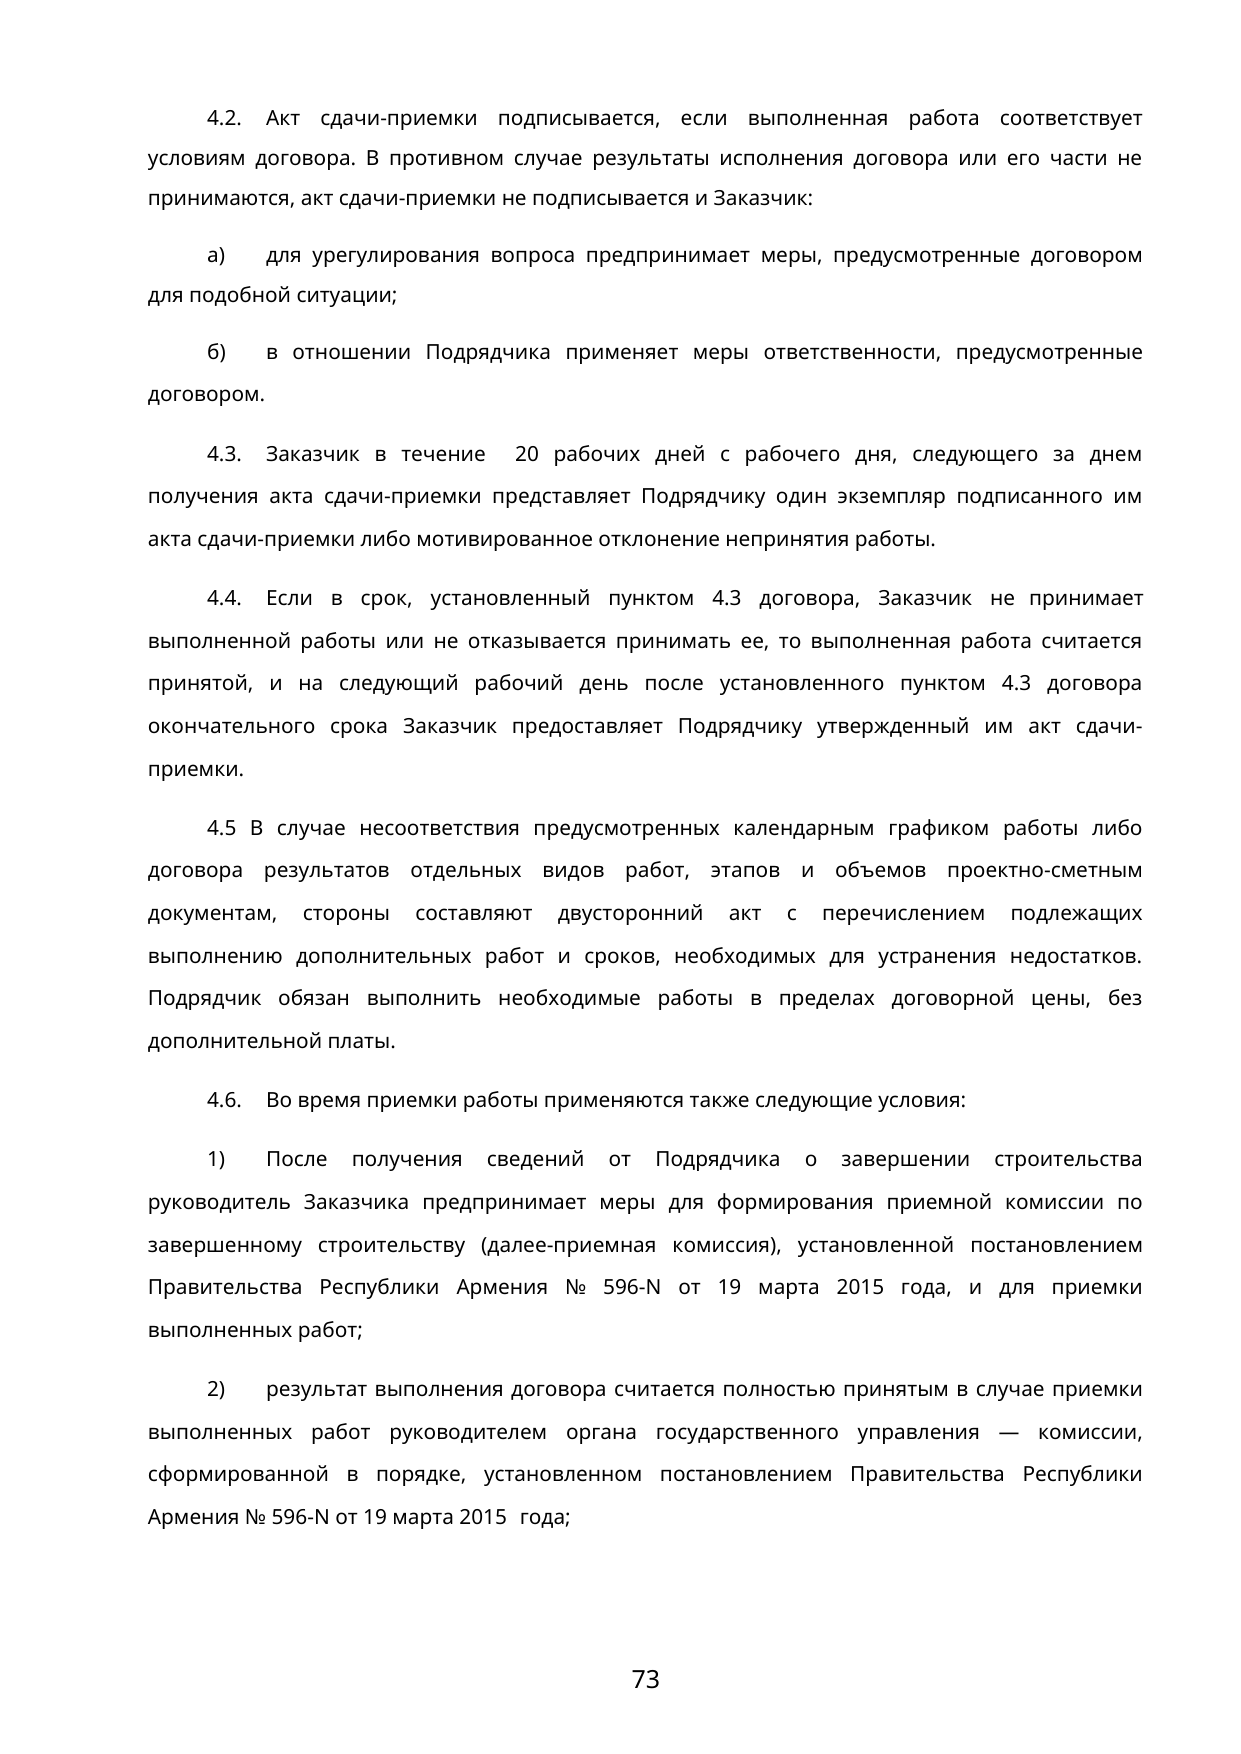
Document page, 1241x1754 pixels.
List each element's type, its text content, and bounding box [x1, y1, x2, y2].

text 4.4. Если в срок, установленный пунктом 4.3 договора, Заказчик не принимает выполненной работы или не отказывается принимать ее, то выполненная работа считается принятой, и на следующий рабочий день после установленного пунктом 4.3 договора окончательного срока Заказчик предоставляет Подрядчику утвержденный им акт сдачи-приемки. [148, 583, 1144, 782]
text 4.6. Во время приемки работы применяются также следующие условия: [148, 1085, 1144, 1114]
text 1) После получения сведений от Подрядчика о завершении строительства руководитель Заказчика предпринимает меры для формирования приемной комиссии по завершенному строительству (далее-приемная комиссия), установленной постановлением Правительства Республики Армения № 596-N от 19 марта 2015 года, и для приемки выполненных работ; [148, 1144, 1144, 1343]
text 4.2. Акт сдачи-приемки подписывается, если выполненная работа соответствует условиям договора. В противном случае результаты исполнения договора или его части не принимаются, акт сдачи-приемки не подписывается и Заказчик: [148, 103, 1144, 212]
text 4.3. Заказчик в течение 20 рабочих дней с рабочего дня, следующего за днем получения акта сдачи-приемки представляет Подрядчику один экземпляр подписанного им акта сдачи-приемки либо мотивированное отклонение непринятия работы. [148, 439, 1144, 552]
text 4.5 В случае несоответствия предусмотренных календарным графиком работы либо договора результатов отдельных видов работ, этапов и объемов проектно-сметным документам, стороны составляют двусторонний акт с перечислением подлежащих выполнению дополнительных работ и сроков, необходимых для устранения недостатков. Подрядчик обязан выполнить необходимые работы в пределах договорной цены, без дополнительной платы. [148, 813, 1144, 1054]
text а) для урегулирования вопроса предпринимает меры, предусмотренные договором для подобной ситуации; [148, 240, 1144, 308]
text б) в отношении Подрядчика применяет меры ответственности, предусмотренные договором. [148, 337, 1144, 408]
text 2) результат выполнения договора считается полностью принятым в случае приемки выполненных работ руководителем органа государственного управления — комиссии, сформированной в порядке, установленном постановлением Правительства Республики Армения № 596-N от 19 марта 2015 года; [148, 1374, 1144, 1531]
